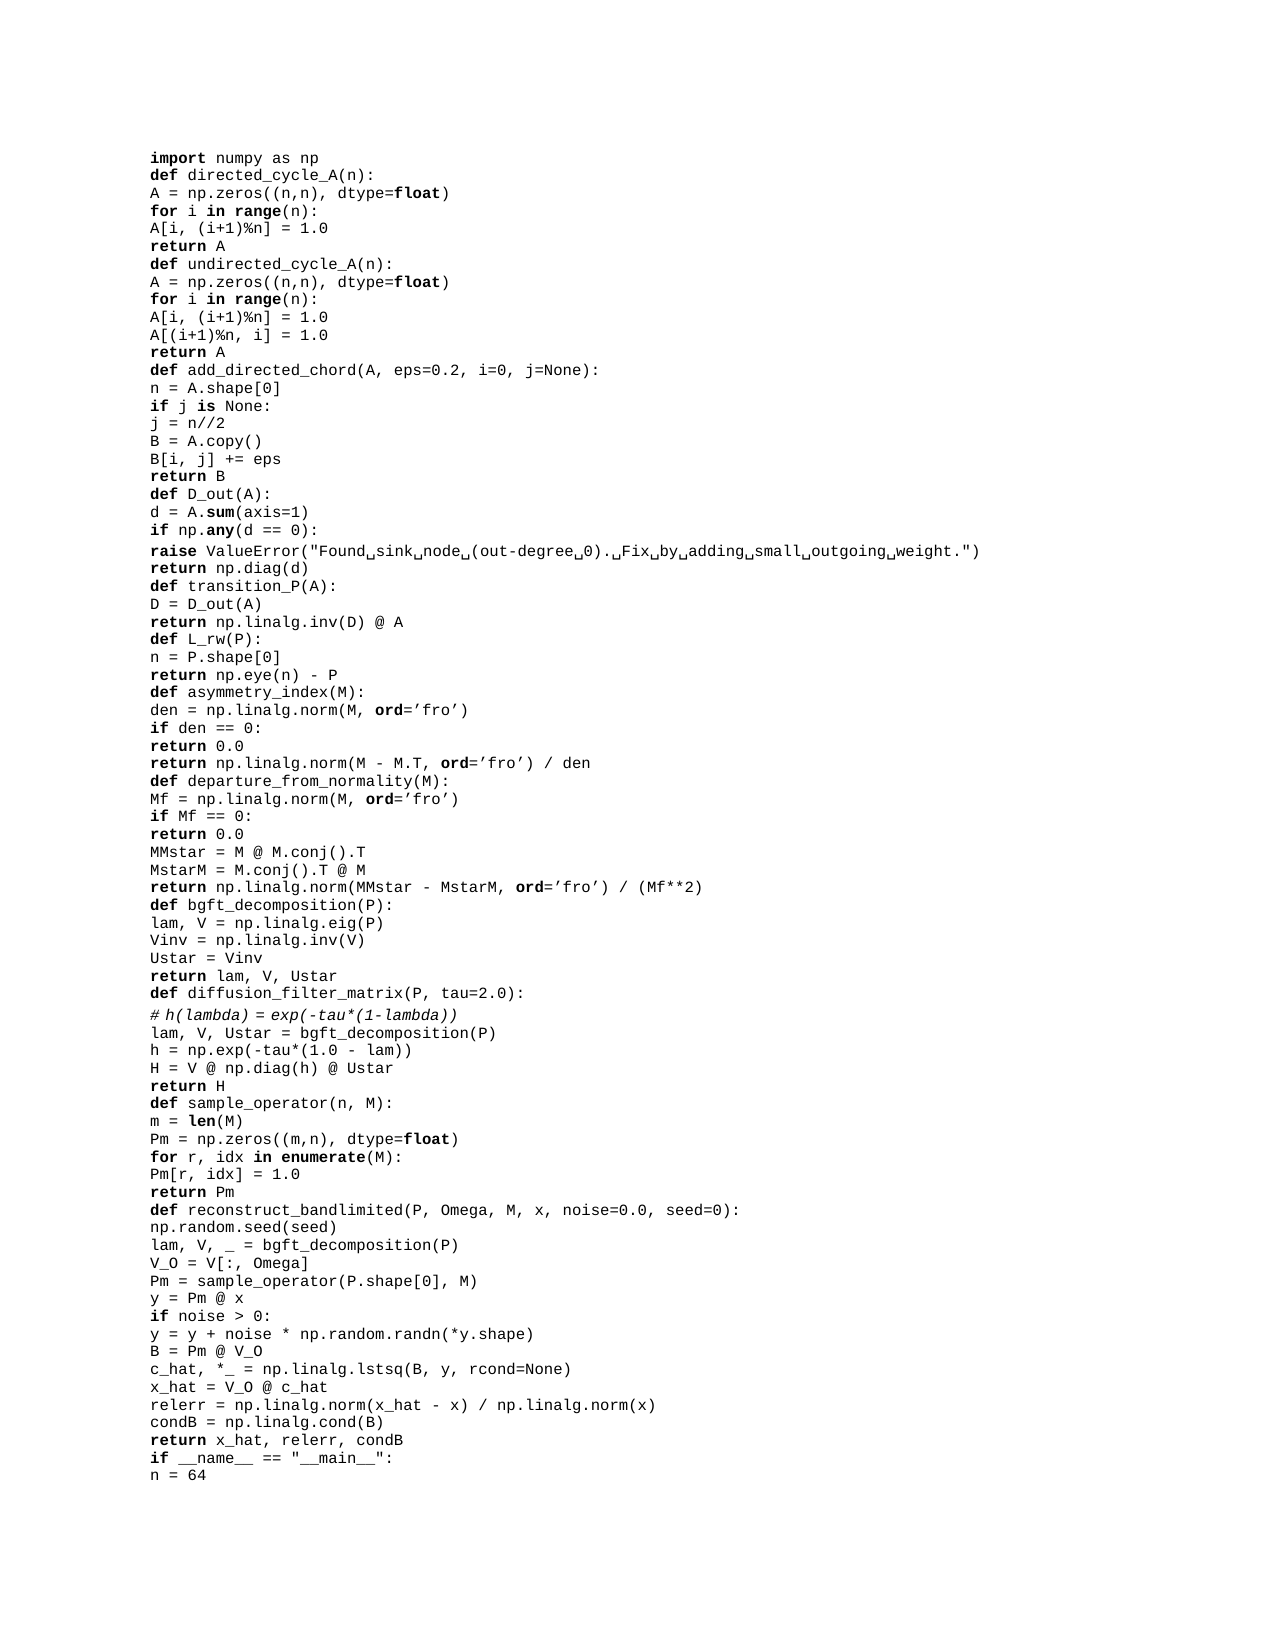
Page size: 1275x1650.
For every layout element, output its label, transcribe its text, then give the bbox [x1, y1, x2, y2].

text n = A.shape[0] [150, 380, 1125, 398]
text for r, idx in enumerate(M): [150, 1149, 1125, 1167]
text def D_out(A): [150, 486, 1125, 504]
text B = Pm @ V_O [150, 1344, 1125, 1361]
text n = 64 [150, 1468, 1125, 1485]
text if Mf == 0: [150, 809, 1125, 827]
text np.random.seed(seed) [150, 1220, 1125, 1237]
text # h(lambda) = exp(-tau*(1-lambda)) [150, 1004, 1125, 1025]
text B[i, j] += eps [150, 451, 1125, 469]
text lam, V, _ = bgft_decomposition(P) [150, 1237, 1125, 1255]
text d = A.sum(axis=1) [150, 504, 1125, 522]
text Mf = np.linalg.norm(M, ord=’fro’) [150, 791, 1125, 809]
text H = V @ np.diag(h) @ Ustar [150, 1060, 1125, 1078]
text return np.linalg.inv(D) @ A [150, 614, 1125, 632]
text return np.eye(n) - P [150, 667, 1125, 685]
text n = P.shape[0] [150, 649, 1125, 667]
text if __name__ == "__main__": [150, 1450, 1125, 1468]
text raise ValueError("Found␣sink␣node␣(out-degree␣0).␣Fix␣by␣adding␣small␣outgoing␣weight.") [150, 539, 1125, 561]
text Pm = sample_operator(P.shape[0], M) [150, 1273, 1125, 1291]
text lam, V = np.linalg.eig(P) [150, 915, 1125, 933]
text return 0.0 [150, 738, 1125, 756]
text Ustar = Vinv [150, 951, 1125, 968]
text def transition_P(A): [150, 579, 1125, 596]
text for i in range(n): [150, 292, 1125, 309]
text return H [150, 1078, 1125, 1096]
text for i in range(n): [150, 203, 1125, 221]
text return 0.0 [150, 827, 1125, 844]
text return np.linalg.norm(MMstar - MstarM, ord=’fro’) / (Mf**2) [150, 880, 1125, 897]
text if noise > 0: [150, 1308, 1125, 1326]
text if den == 0: [150, 720, 1125, 738]
text A[i, (i+1)%n] = 1.0 [150, 309, 1125, 327]
text return Pm [150, 1184, 1125, 1202]
text return np.linalg.norm(M - M.T, ord=’fro’) / den [150, 756, 1125, 773]
text Pm[r, idx] = 1.0 [150, 1167, 1125, 1184]
text import numpy as np [150, 150, 1125, 168]
text return A [150, 345, 1125, 362]
text def sample_operator(n, M): [150, 1096, 1125, 1113]
text Pm = np.zeros((m,n), dtype=float) [150, 1131, 1125, 1149]
text def asymmetry_index(M): [150, 685, 1125, 703]
text D = D_out(A) [150, 596, 1125, 614]
text A[(i+1)%n, i] = 1.0 [150, 327, 1125, 345]
text if np.any(d == 0): [150, 522, 1125, 539]
text x_hat = V_O @ c_hat [150, 1379, 1125, 1397]
text def undirected_cycle_A(n): [150, 256, 1125, 274]
text return A [150, 238, 1125, 256]
text relerr = np.linalg.norm(x_hat - x) / np.linalg.norm(x) [150, 1397, 1125, 1414]
text den = np.linalg.norm(M, ord=’fro’) [150, 703, 1125, 720]
text Vinv = np.linalg.inv(V) [150, 933, 1125, 951]
text MMstar = M @ M.conj().T [150, 844, 1125, 862]
text m = len(M) [150, 1113, 1125, 1131]
text j = n//2 [150, 416, 1125, 433]
text def departure_from_normality(M): [150, 773, 1125, 791]
text if j is None: [150, 398, 1125, 416]
text MstarM = M.conj().T @ M [150, 862, 1125, 880]
text def diffusion_filter_matrix(P, tau=2.0): [150, 986, 1125, 1004]
text condB = np.linalg.cond(B) [150, 1414, 1125, 1432]
text def directed_cycle_A(n): [150, 168, 1125, 185]
text return x_hat, relerr, condB [150, 1432, 1125, 1450]
text return B [150, 469, 1125, 486]
text def add_directed_chord(A, eps=0.2, i=0, j=None): [150, 362, 1125, 380]
text A = np.zeros((n,n), dtype=float) [150, 274, 1125, 292]
text return np.diag(d) [150, 561, 1125, 579]
text h = np.exp(-tau*(1.0 - lam)) [150, 1043, 1125, 1060]
text A = np.zeros((n,n), dtype=float) [150, 185, 1125, 203]
text V_O = V[:, Omega] [150, 1255, 1125, 1273]
text def L_rw(P): [150, 632, 1125, 649]
text return lam, V, Ustar [150, 968, 1125, 986]
text B = A.copy() [150, 433, 1125, 451]
text lam, V, Ustar = bgft_decomposition(P) [150, 1025, 1125, 1043]
text y = y + noise * np.random.randn(*y.shape) [150, 1326, 1125, 1344]
text def bgft_decomposition(P): [150, 897, 1125, 915]
text def reconstruct_bandlimited(P, Omega, M, x, noise=0.0, seed=0): [150, 1202, 1125, 1220]
text c_hat, *_ = np.linalg.lstsq(B, y, rcond=None) [150, 1361, 1125, 1379]
text y = Pm @ x [150, 1291, 1125, 1308]
text A[i, (i+1)%n] = 1.0 [150, 221, 1125, 238]
